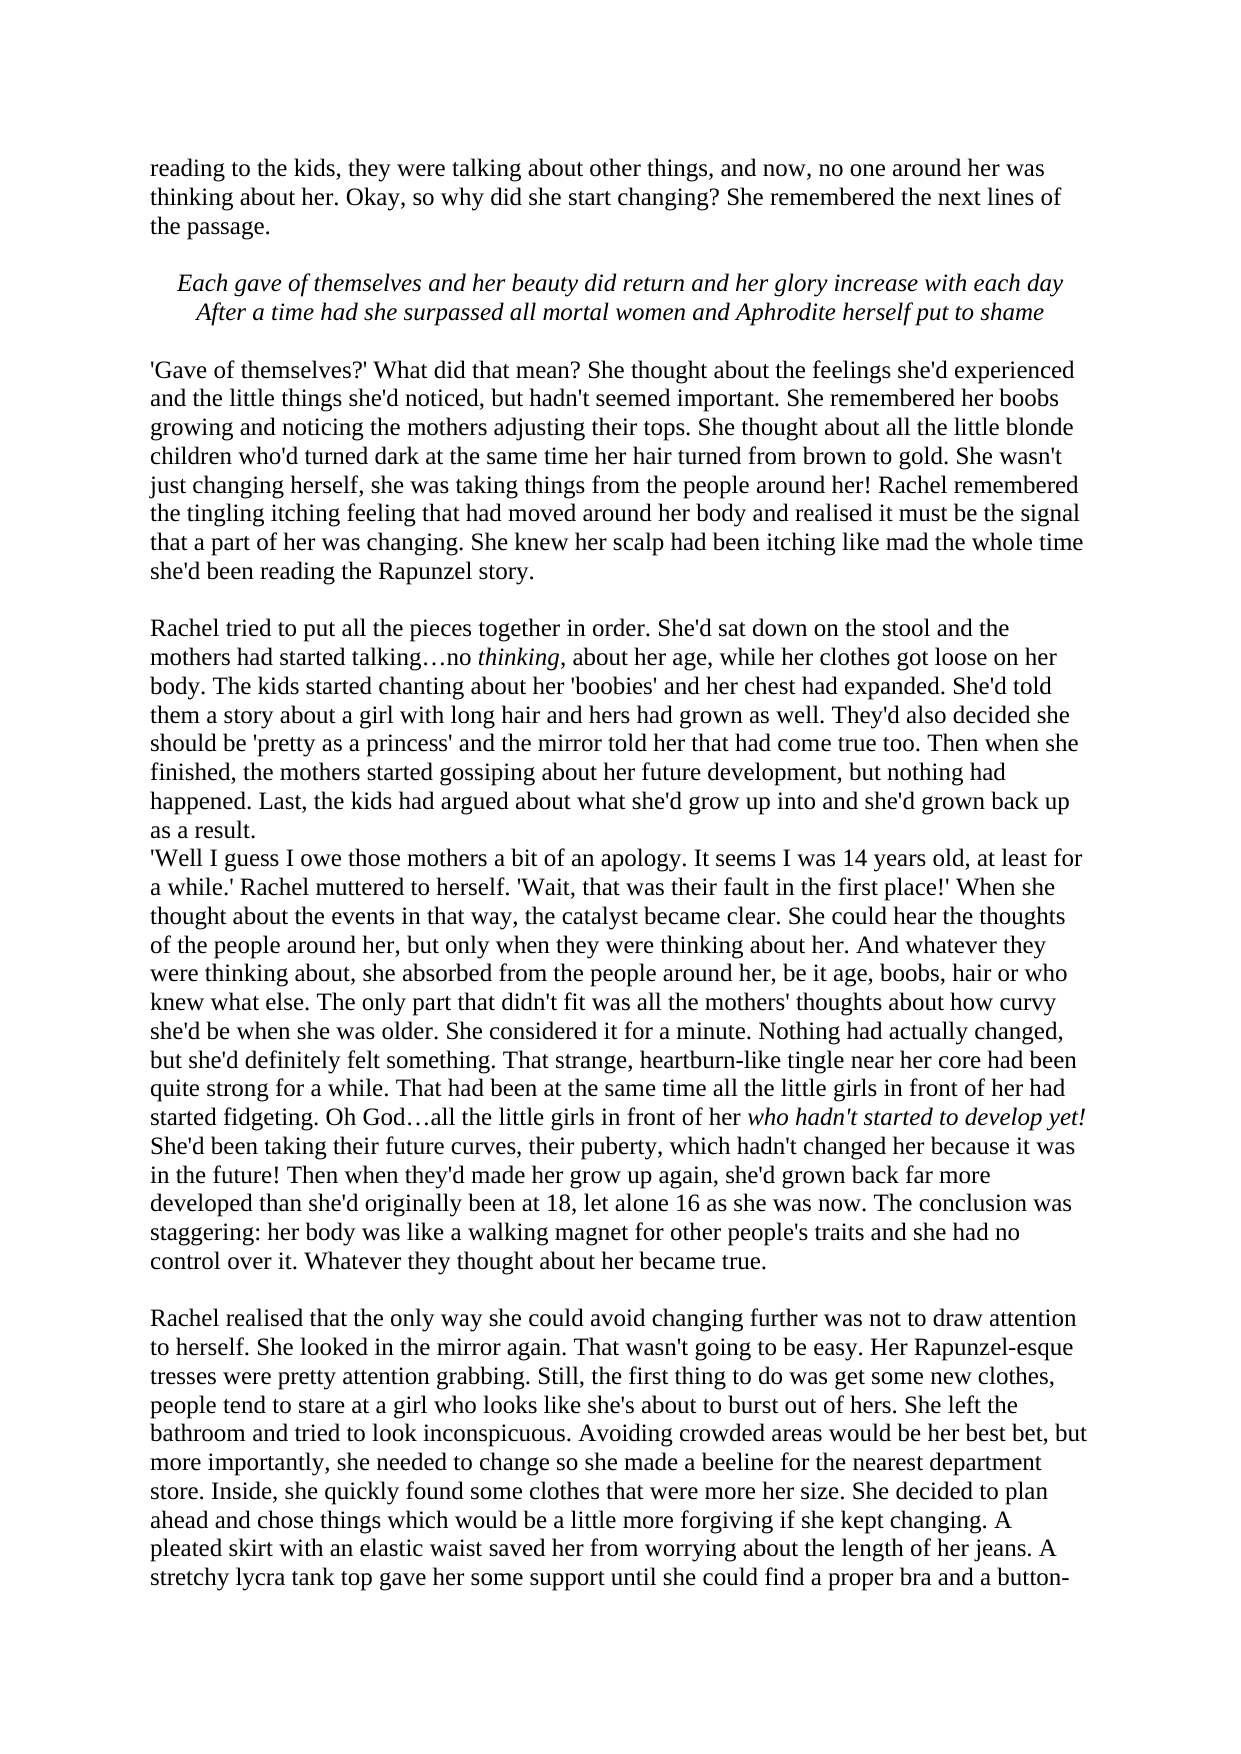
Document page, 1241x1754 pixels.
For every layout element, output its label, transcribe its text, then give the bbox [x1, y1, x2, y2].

text 'Gave of themselves?' What did that mean? She thought about the feelings she'd experienced and the little things she'd noticed, but hadn't seemed important. She remembered her boobs growing and noticing the mothers adjusting their tops. She thought about all the little blonde children who'd turned dark at the same time her hair turned from brown to gold. She wasn't just changing herself, she was taking things from the people around her! Rachel remembered the tingling itching feeling that had moved around her body and realised it must be the signal that a part of her was changing. She knew her scalp had been itching like mad the whole time she'd been reading the Rapunzel story. [150, 355, 1090, 585]
text 'Well I guess I owe those mothers a bit of an apology. It seems I was 14 years old, at least for a while.' Rachel muttered to herself. 'Wait, that was their fault in the first place!' When she thought about the events in that way, the catalyst became clear. She could hear the thoughts of the people around her, but only when they were thinking about her. And whatever they were thinking about, she absorbed from the people around her, be it age, boobs, hair or who knew what else. The only part that didn't fit was all the mothers' thoughts about how curvy she'd be when she was older. She considered it for a minute. Nothing had actually changed, but she'd definitely felt something. That strange, heartburn-like tingle near her core had been quite strong for a while. That had been at the same time all the little girls in front of her had started fidgeting. Oh God…all the little girls in front of her who hadn't started to develop yet! She'd been taking their future curves, their puberty, which hadn't changed her because it was in the future! Then when they'd made her grow up again, she'd grown back far more developed than she'd originally been at 18, let alone 16 as she was now. The conclusion was staggering: her body was like a walking magnet for other people's traits and she had no control over it. Whatever they thought about her became true. [150, 843, 1090, 1275]
text Each gave of themselves and her beauty did return and her glory increase with each day [150, 268, 1090, 297]
text Rachel tried to put all the pieces together in order. She'd sat down on the stool and the mothers had started talking…no thinking, about her age, while her clothes got loose on her body. The kids started chanting about her 'boobies' and her chest had expanded. She'd told them a story about a girl with long hair and hers had grown as well. They'd also decided she should be 'pretty as a princess' and the mirror told her that had come true too. Then when she finished, the mothers started gossiping about her future development, but nothing had happened. Last, the kids had argued about what she'd grow up into and she'd grown back up as a result. [150, 613, 1090, 843]
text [150, 1303, 1090, 1591]
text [150, 153, 1090, 240]
text After a time had she surpassed all mortal women and Aphrodite herself put to shame [150, 297, 1090, 326]
